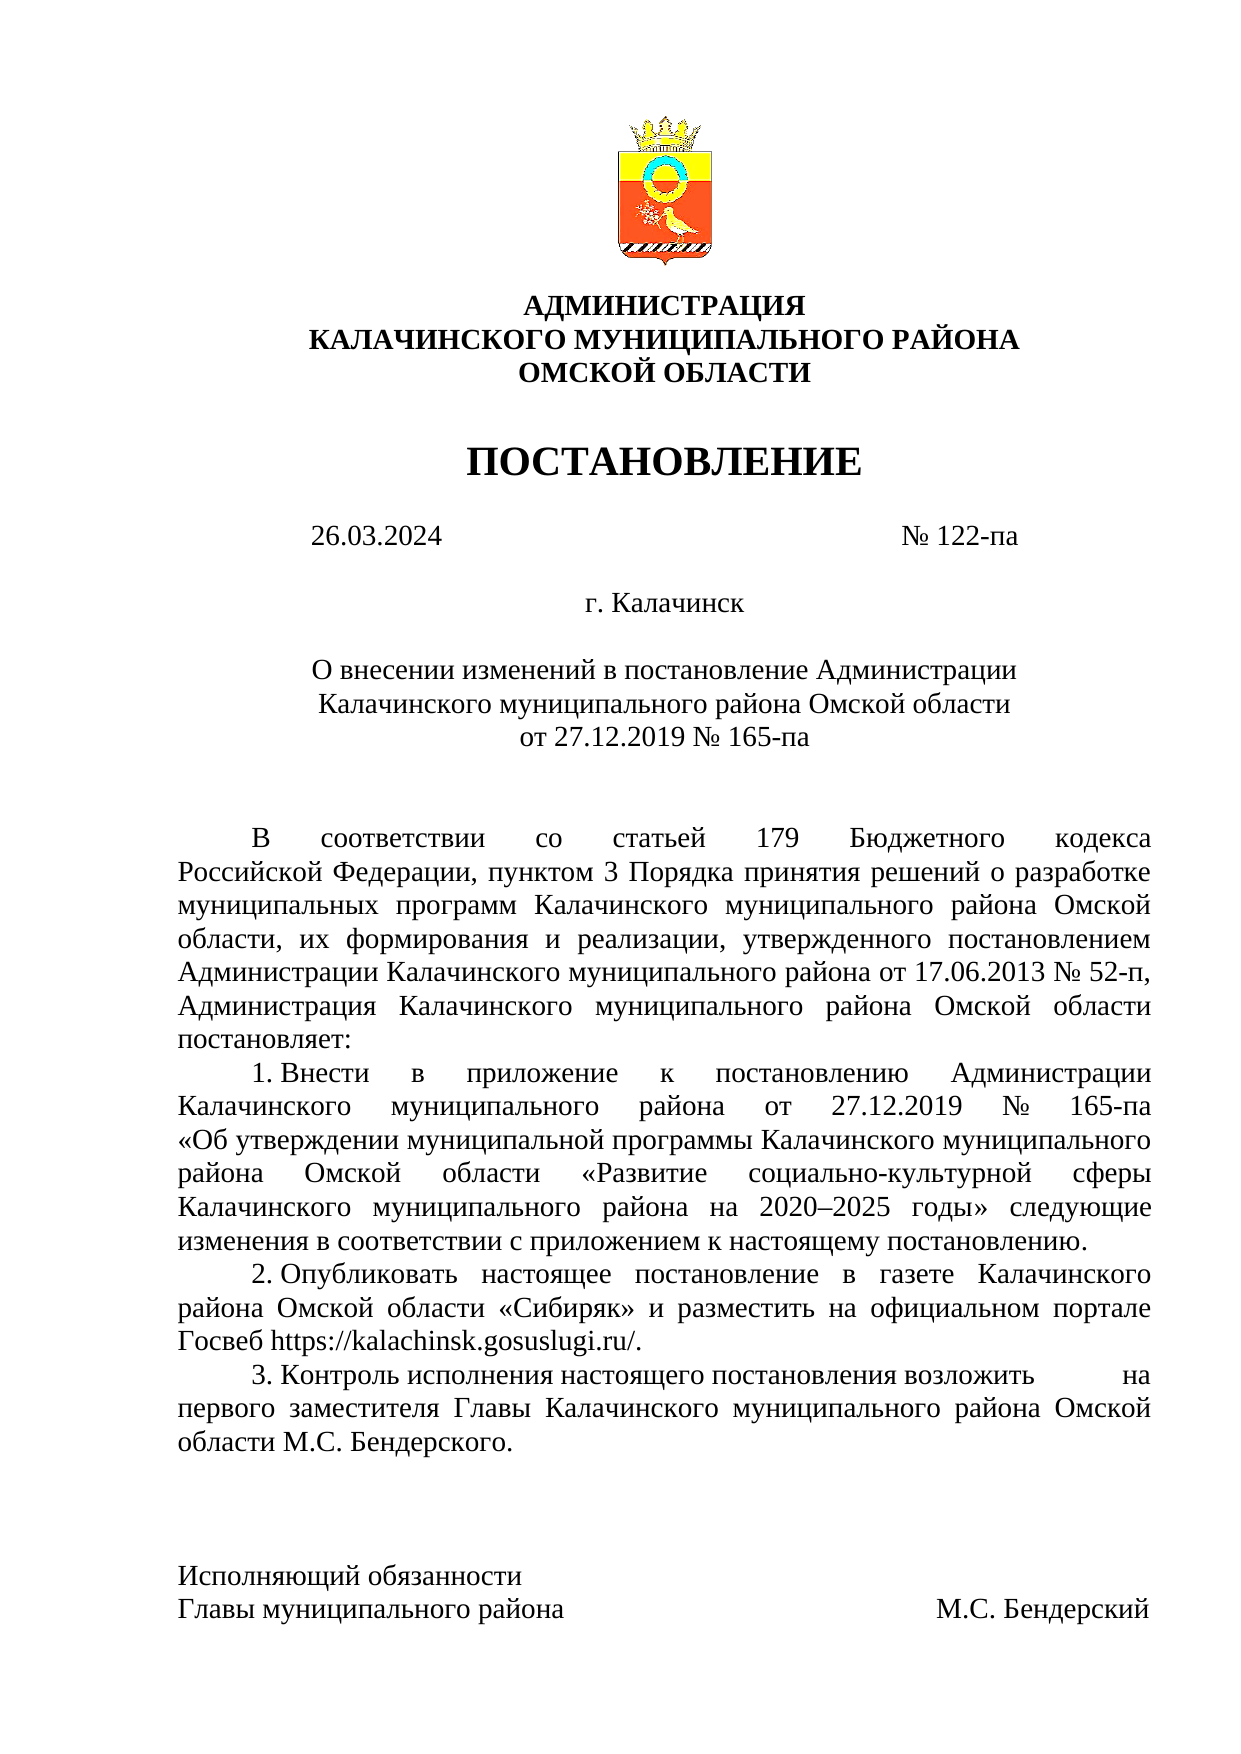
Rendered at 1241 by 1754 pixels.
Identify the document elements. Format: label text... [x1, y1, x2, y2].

text Исполняющий обязанности [177, 1558, 1152, 1592]
list Опубликовать настоящее постановление в газете Калачинского района Омской области «Сибиряк» и разместить на официальном портале Госвеб https://kalachinsk.gosuslugi.ru/. [177, 1256, 1152, 1357]
text АДМИНИСТРАЦИЯ [177, 288, 1152, 322]
text г. Калачинск [177, 585, 1152, 619]
text ПОСТАНОВЛЕНИЕ [177, 437, 1152, 485]
text КАЛАЧИНСКОГО МУНИЦИПАЛЬНОГО РАЙОНА [177, 322, 1152, 355]
text О внесении изменений в постановление Администрации [177, 652, 1152, 686]
text 26.03.2024 № 122-па [177, 518, 1152, 552]
text от 27.12.2019 № 165-па [177, 719, 1152, 753]
text Калачинского муниципального района Омской области [177, 686, 1152, 719]
text Главы муниципального района М.С. Бендерский [177, 1592, 1152, 1625]
text ОМСКОЙ ОБЛАСТИ [177, 355, 1152, 389]
list Внести в приложение к постановлению Администрации Калачинского муниципального района от 27.12.2019 № 165-па «Об утверждении муниципальной программы Калачинского муниципального района Омской области «Развитие социально-культурной сферы Калачинского муниципального района на 2020–2025 годы» следующие изменения в соответствии с приложением к настоящему постановлению. [177, 1055, 1152, 1256]
text В соответствии со статьей 179 Бюджетного кодекса Российской Федерации, пунктом 3 Порядка принятия решений о разработке муниципальных программ Калачинского муниципального района Омской области, их формирования и реализации, утвержденного постановлением Администрации Калачинского муниципального района от 17.06.2013 № 52-п, Администрация Калачинского муниципального района Омской области постановляет: [177, 820, 1152, 1055]
list Контроль исполнения настоящего постановления возложить на первого заместителя Главы Калачинского муниципального района Омской области М.С. Бендерского. [177, 1357, 1152, 1457]
picture [618, 116, 712, 266]
